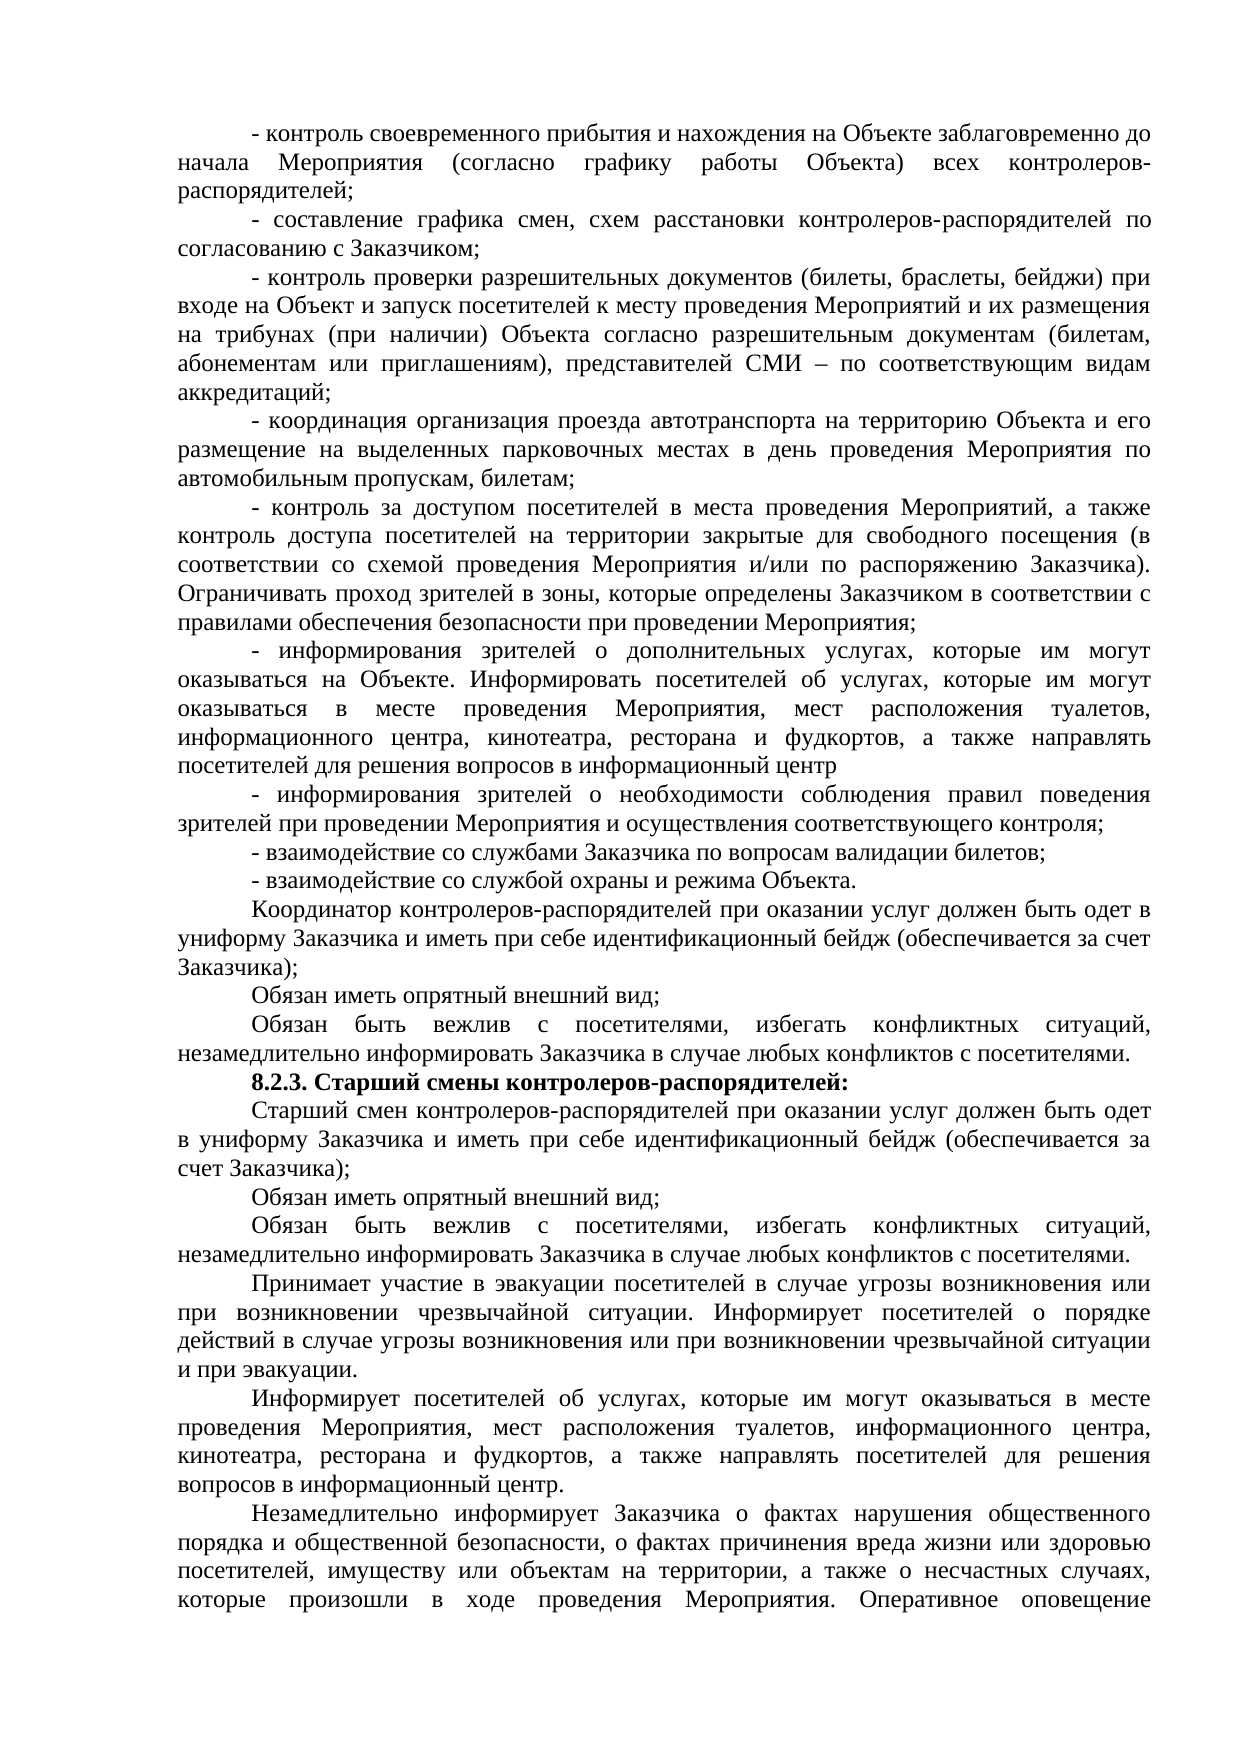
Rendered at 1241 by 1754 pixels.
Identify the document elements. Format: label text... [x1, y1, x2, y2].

text - информирования зрителей о дополнительных услугах, которые им могут оказываться на Объекте. Информировать посетителей об услугах, которые им могут оказываться в месте проведения Мероприятия, мест расположения туалетов, информационного центра, кинотеатра, ресторана и фудкортов, а также направлять посетителей для решения вопросов в информационный центр [177, 636, 1152, 779]
text Принимает участие в эвакуации посетителей в случае угрозы возникновения или при возникновении чрезвычайной ситуации. Информирует посетителей о порядке действий в случае угрозы возникновения или при возникновении чрезвычайной ситуации и при эвакуации. [177, 1268, 1152, 1383]
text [177, 1498, 1152, 1613]
text Старший смен контролеров-распорядителей при оказании услуг должен быть одет в униформу Заказчика и иметь при себе идентификационный бейдж (обеспечивается за счет Заказчика); [177, 1096, 1152, 1182]
text Координатор контролеров-распорядителей при оказании услуг должен быть одет в униформу Заказчика и иметь при себе идентификационный бейдж (обеспечивается за счет Заказчика); [177, 894, 1152, 981]
text - взаимодействие со службой охраны и режима Объекта. [177, 866, 1152, 894]
text Информирует посетителей об услугах, которые им могут оказываться в месте проведения Мероприятия, мест расположения туалетов, информационного центра, кинотеатра, ресторана и фудкортов, а также направлять посетителей для решения вопросов в информационный центр. [177, 1383, 1152, 1498]
text - информирования зрителей о необходимости соблюдения правил поведения зрителей при проведении Мероприятия и осуществления соответствующего контроля; [177, 779, 1152, 837]
text - контроль за доступом посетителей в места проведения Мероприятий, а также контроль доступа посетителей на территории закрытые для свободного посещения (в соответствии со схемой проведения Мероприятия и/или по распоряжению Заказчика). Ограничивать проход зрителей в зоны, которые определены Заказчиком в соответствии с правилами обеспечения безопасности при проведении Мероприятия; [177, 492, 1152, 636]
text Обязан быть вежлив с посетителями, избегать конфликтных ситуаций, незамедлительно информировать Заказчика в случае любых конфликтов с посетителями. [177, 1211, 1152, 1268]
text Обязан иметь опрятный внешний вид; [177, 1182, 1152, 1211]
text - координация организация проезда автотранспорта на территорию Объекта и его размещение на выделенных парковочных местах в день проведения Мероприятия по автомобильным пропускам, билетам; [177, 406, 1152, 492]
text Обязан быть вежлив с посетителями, избегать конфликтных ситуаций, незамедлительно информировать Заказчика в случае любых конфликтов с посетителями. [177, 1009, 1152, 1067]
text - контроль своевременного прибытия и нахождения на Объекте заблаговременно до начала Мероприятия (согласно графику работы Объекта) всех контролеров-распорядителей; [177, 118, 1152, 204]
text - контроль проверки разрешительных документов (билеты, браслеты, бейджи) при входе на Объект и запуск посетителей к месту проведения Мероприятий и их размещения на трибунах (при наличии) Объекта согласно разрешительным документам (билетам, абонементам или приглашениям), представителей СМИ – по соответствующим видам аккредитаций; [177, 262, 1152, 406]
text 8.2.3. Старший смены контролеров-распорядителей: [177, 1067, 1152, 1096]
text - составление графика смен, схем расстановки контролеров-распорядителей по согласованию с Заказчиком; [177, 204, 1152, 262]
text - взаимодействие со службами Заказчика по вопросам валидации билетов; [177, 837, 1152, 866]
text Обязан иметь опрятный внешний вид; [177, 981, 1152, 1009]
